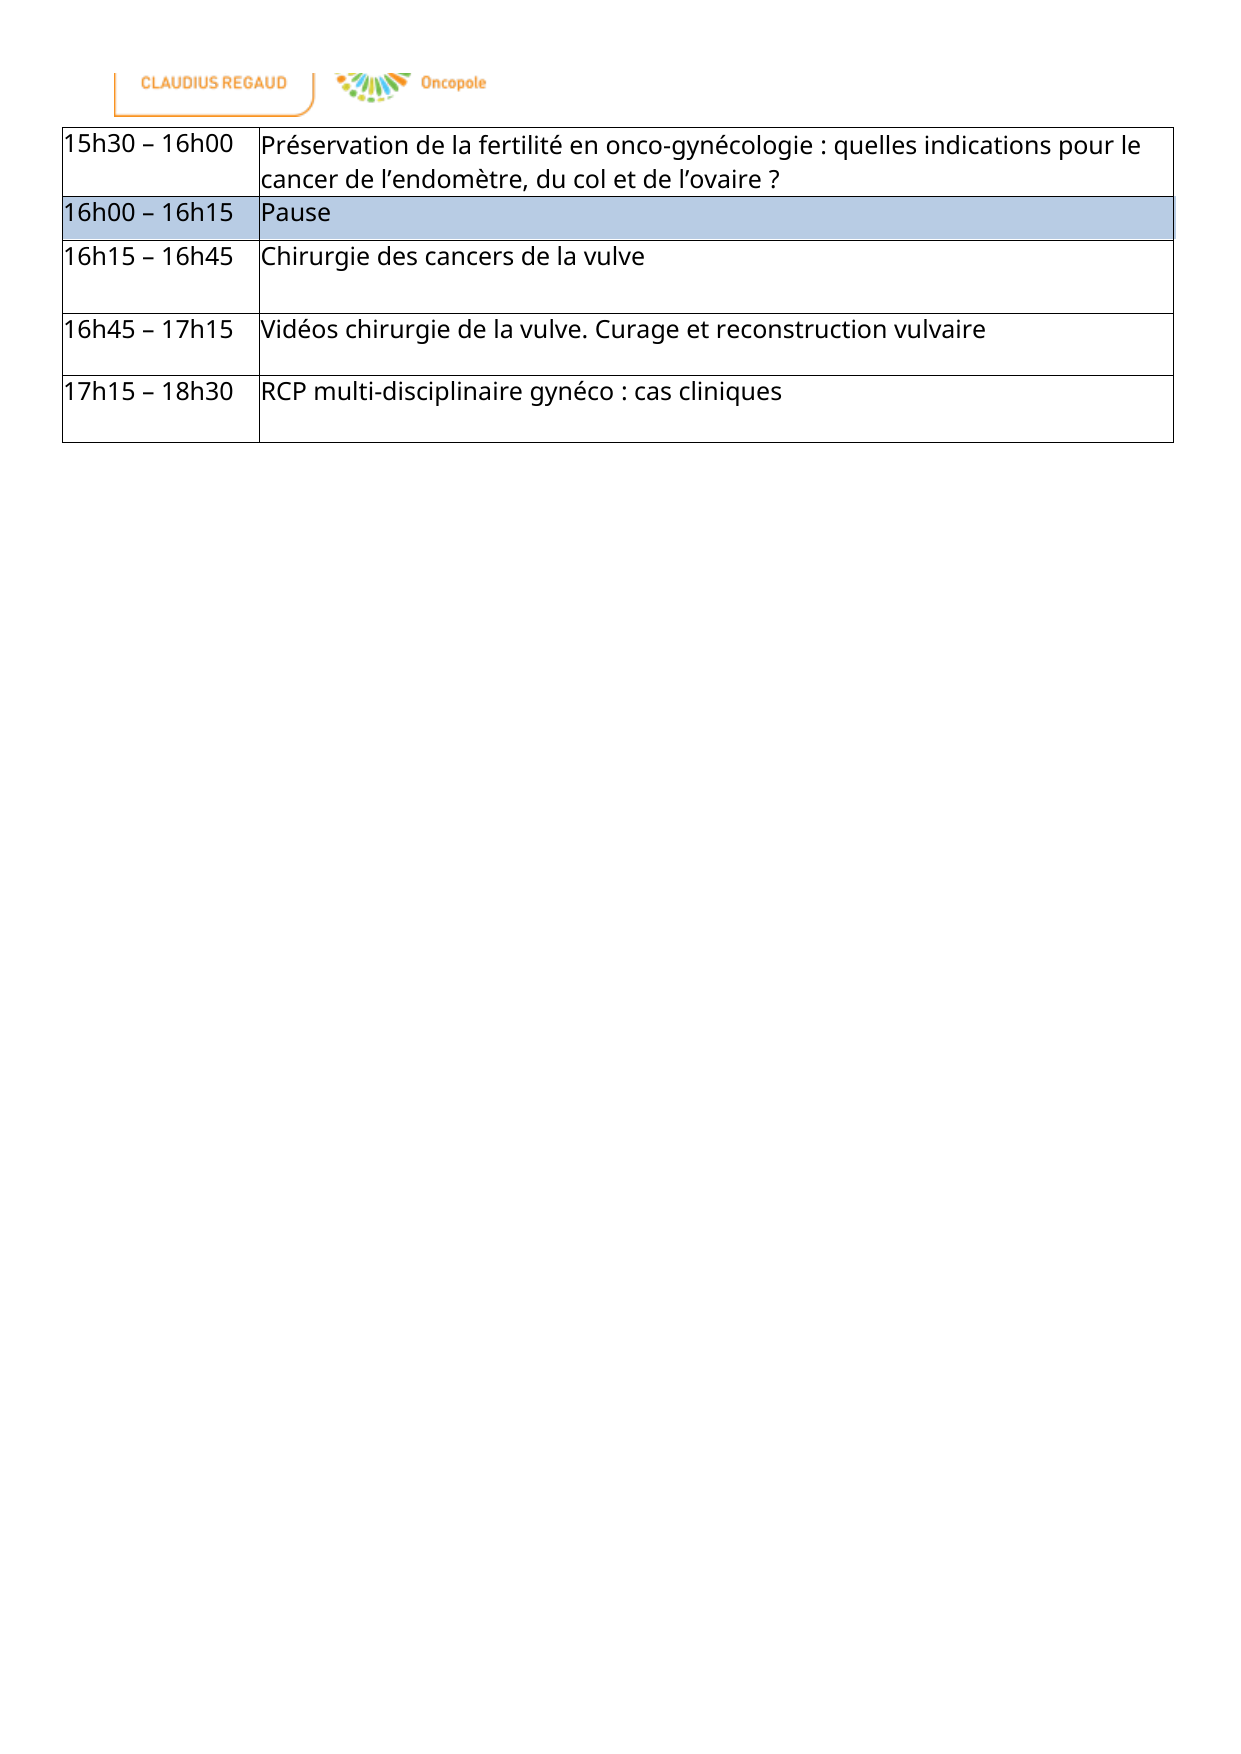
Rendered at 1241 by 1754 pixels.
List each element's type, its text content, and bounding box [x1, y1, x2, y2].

table_cell 15h30 – 16h00 [63, 128, 259, 196]
table_cell Préservation de la fertilité en onco-gynécologie : quelles indications pour le cancer de l’endomètre, du col et de l’ovaire ? [260, 128, 1173, 196]
table_cell Chirurgie des cancers de la vulve [260, 241, 1173, 313]
table_cell Pause [260, 197, 1173, 239]
picture [114, 73, 641, 117]
table_cell RCP multi-disciplinaire gynéco : cas cliniques [260, 376, 1173, 442]
table_cell 16h15 – 16h45 [63, 241, 259, 313]
table_cell 16h00 – 16h15 [63, 197, 259, 239]
table_cell Vidéos chirurgie de la vulve. Curage et reconstruction vulvaire [260, 314, 1173, 375]
table_cell 17h15 – 18h30 [63, 376, 259, 442]
table_cell 16h45 – 17h15 [63, 314, 259, 375]
